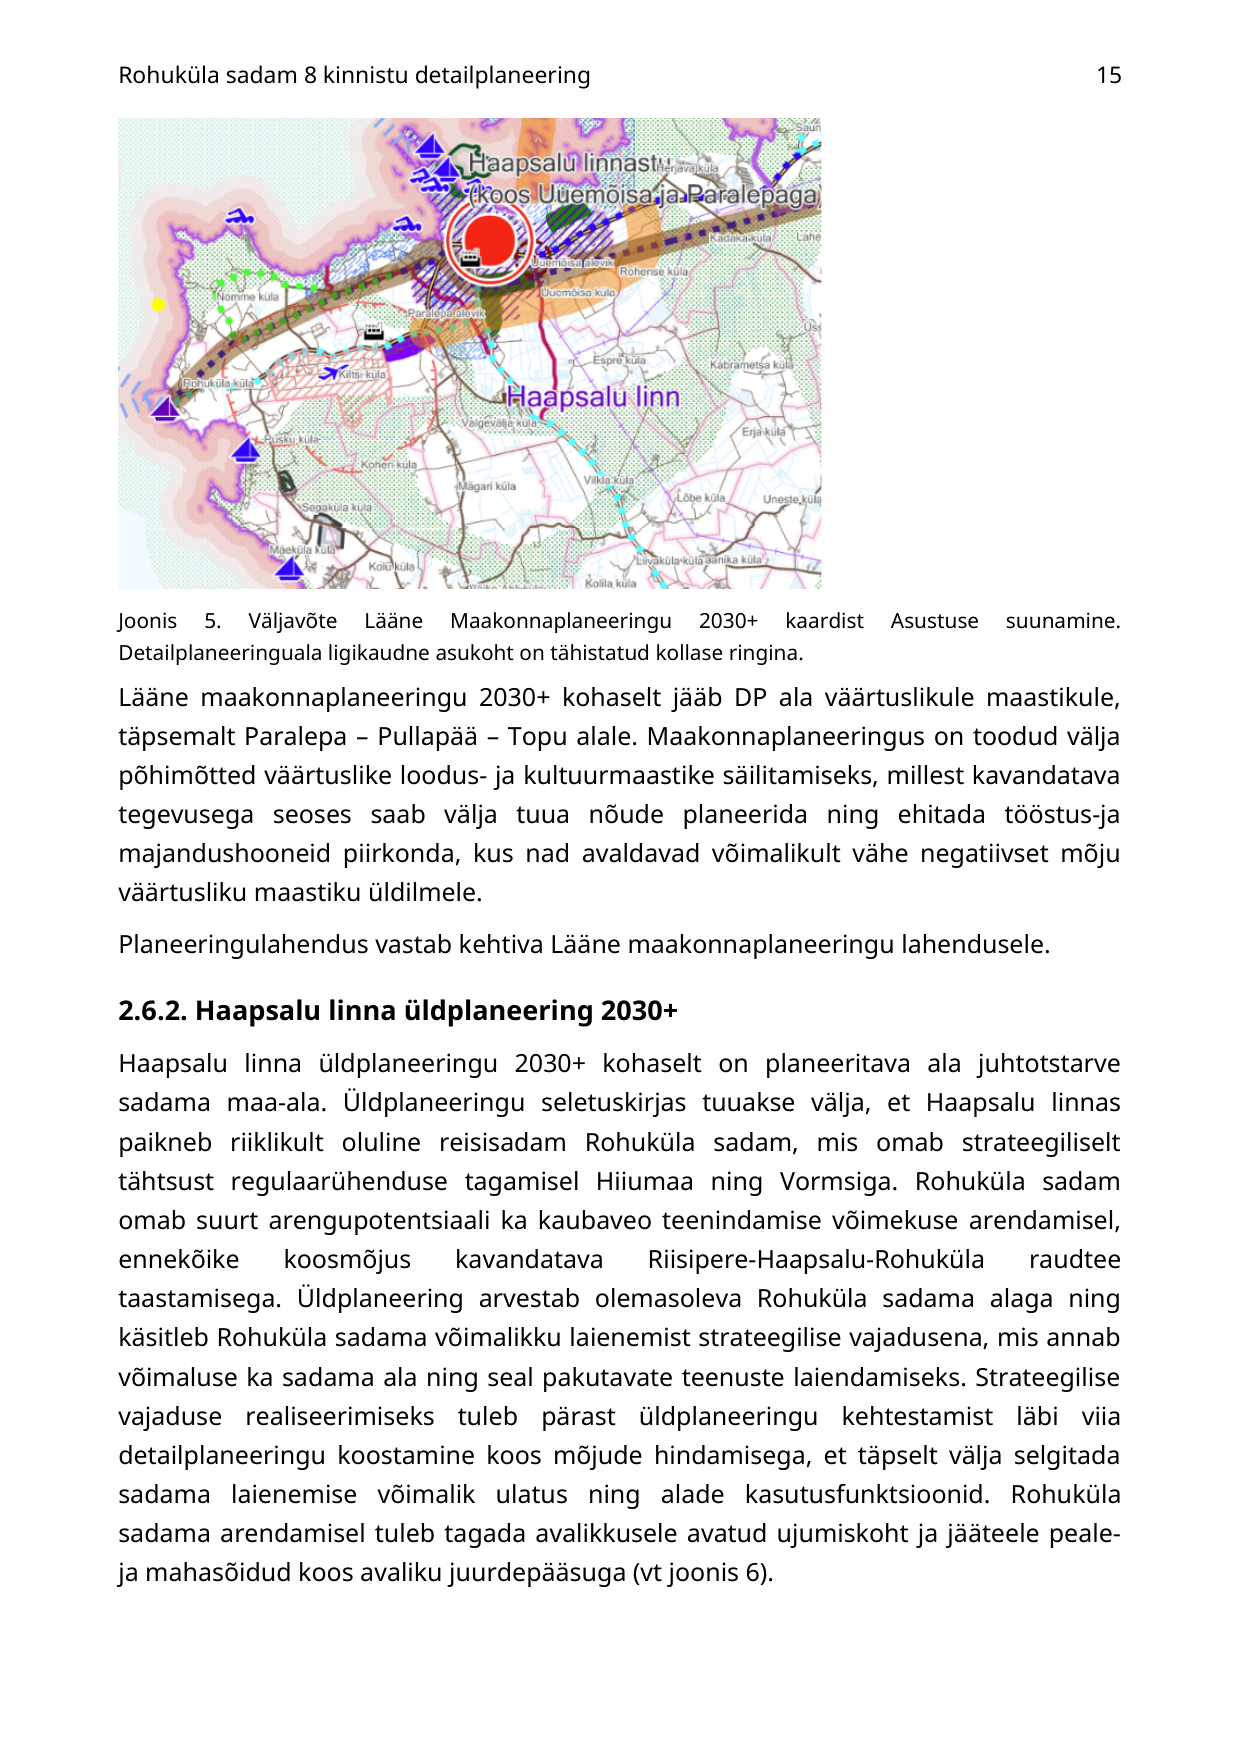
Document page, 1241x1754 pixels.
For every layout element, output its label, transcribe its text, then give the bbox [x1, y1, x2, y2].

text Lääne maakonnaplaneeringu 2030+ kohaselt jääb DP ala väärtuslikule maastikule, täpsemalt Paralepa – Pullapää – Topu alale. Maakonnaplaneeringus on toodud välja põhimõtted väärtuslike loodus- ja kultuurmaastike säilitamiseks, millest kavandatava tegevusega seoses saab välja tuua nõude planeerida ning ehitada tööstus-ja majandushooneid piirkonda, kus nad avaldavad võimalikult vähe negatiivset mõju väärtusliku maastiku üldilmele. [118, 679, 1122, 909]
picture [118, 118, 822, 589]
text Planeeringulahendus vastab kehtiva Lääne maakonnaplaneeringu lahendusele. [118, 927, 1122, 961]
text Haapsalu linna üldplaneeringu 2030+ kohaselt on planeeritava ala juhtotstarve sadama maa-ala. Üldplaneeringu seletuskirjas tuuakse välja, et Haapsalu linnas paikneb riiklikult oluline reisisadam Rohuküla sadam, mis omab strateegiliselt tähtsust regulaarühenduse tagamisel Hiiumaa ning Vormsiga. Rohuküla sadam omab suurt arengupotentsiaali ka kaubaveo teenindamise võimekuse arendamisel, ennekõike koosmõjus kavandatava Riisipere-Haapsalu-Rohuküla raudtee taastamisega. Üldplaneering arvestab olemasoleva Rohuküla sadama alaga ning käsitleb Rohuküla sadama võimalikku laienemist strateegilise vajadusena, mis annab võimaluse ka sadama ala ning seal pakutavate teenuste laiendamiseks. Strateegilise vajaduse realiseerimiseks tuleb pärast üldplaneeringu kehtestamist läbi viia detailplaneeringu koostamine koos mõjude hindamisega, et täpselt välja selgitada sadama laienemise võimalik ulatus ning alade kasutusfunktsioonid. Rohuküla sadama arendamisel tuleb tagada avalikkusele avatud ujumiskoht ja jääteele peale- ja mahasõidud koos avaliku juurdepääsuga (vt joonis 6). [118, 1046, 1122, 1589]
text Joonis 5. Väljavõte Lääne Maakonnaplaneeringu 2030+ kaardist Asustuse suunamine. Detailplaneeringuala ligikaudne asukoht on tähistatud kollase ringina. [118, 606, 1122, 667]
subtitle 2.6.2. Haapsalu linna üldplaneering 2030+ [118, 991, 1122, 1028]
